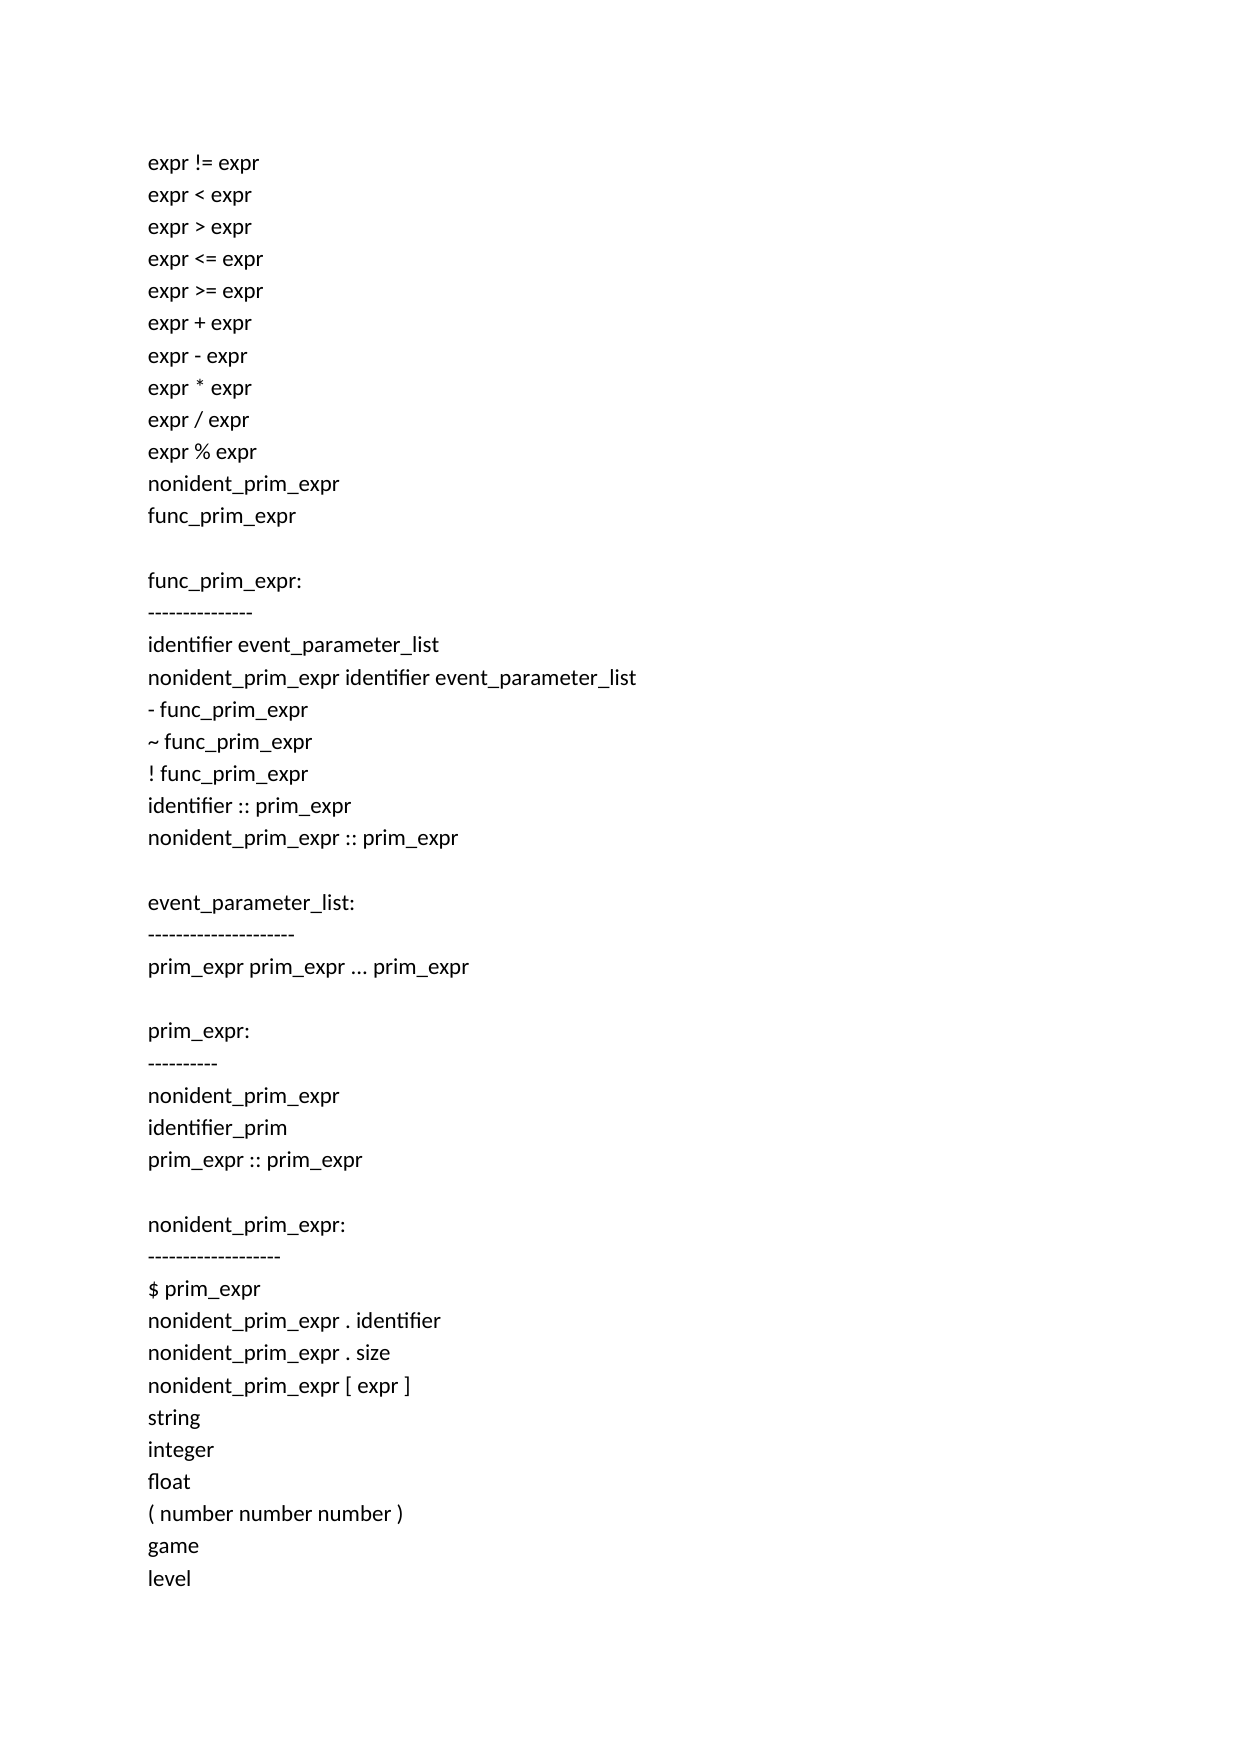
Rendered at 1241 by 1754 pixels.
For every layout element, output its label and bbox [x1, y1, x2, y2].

text [148, 148, 1093, 1592]
